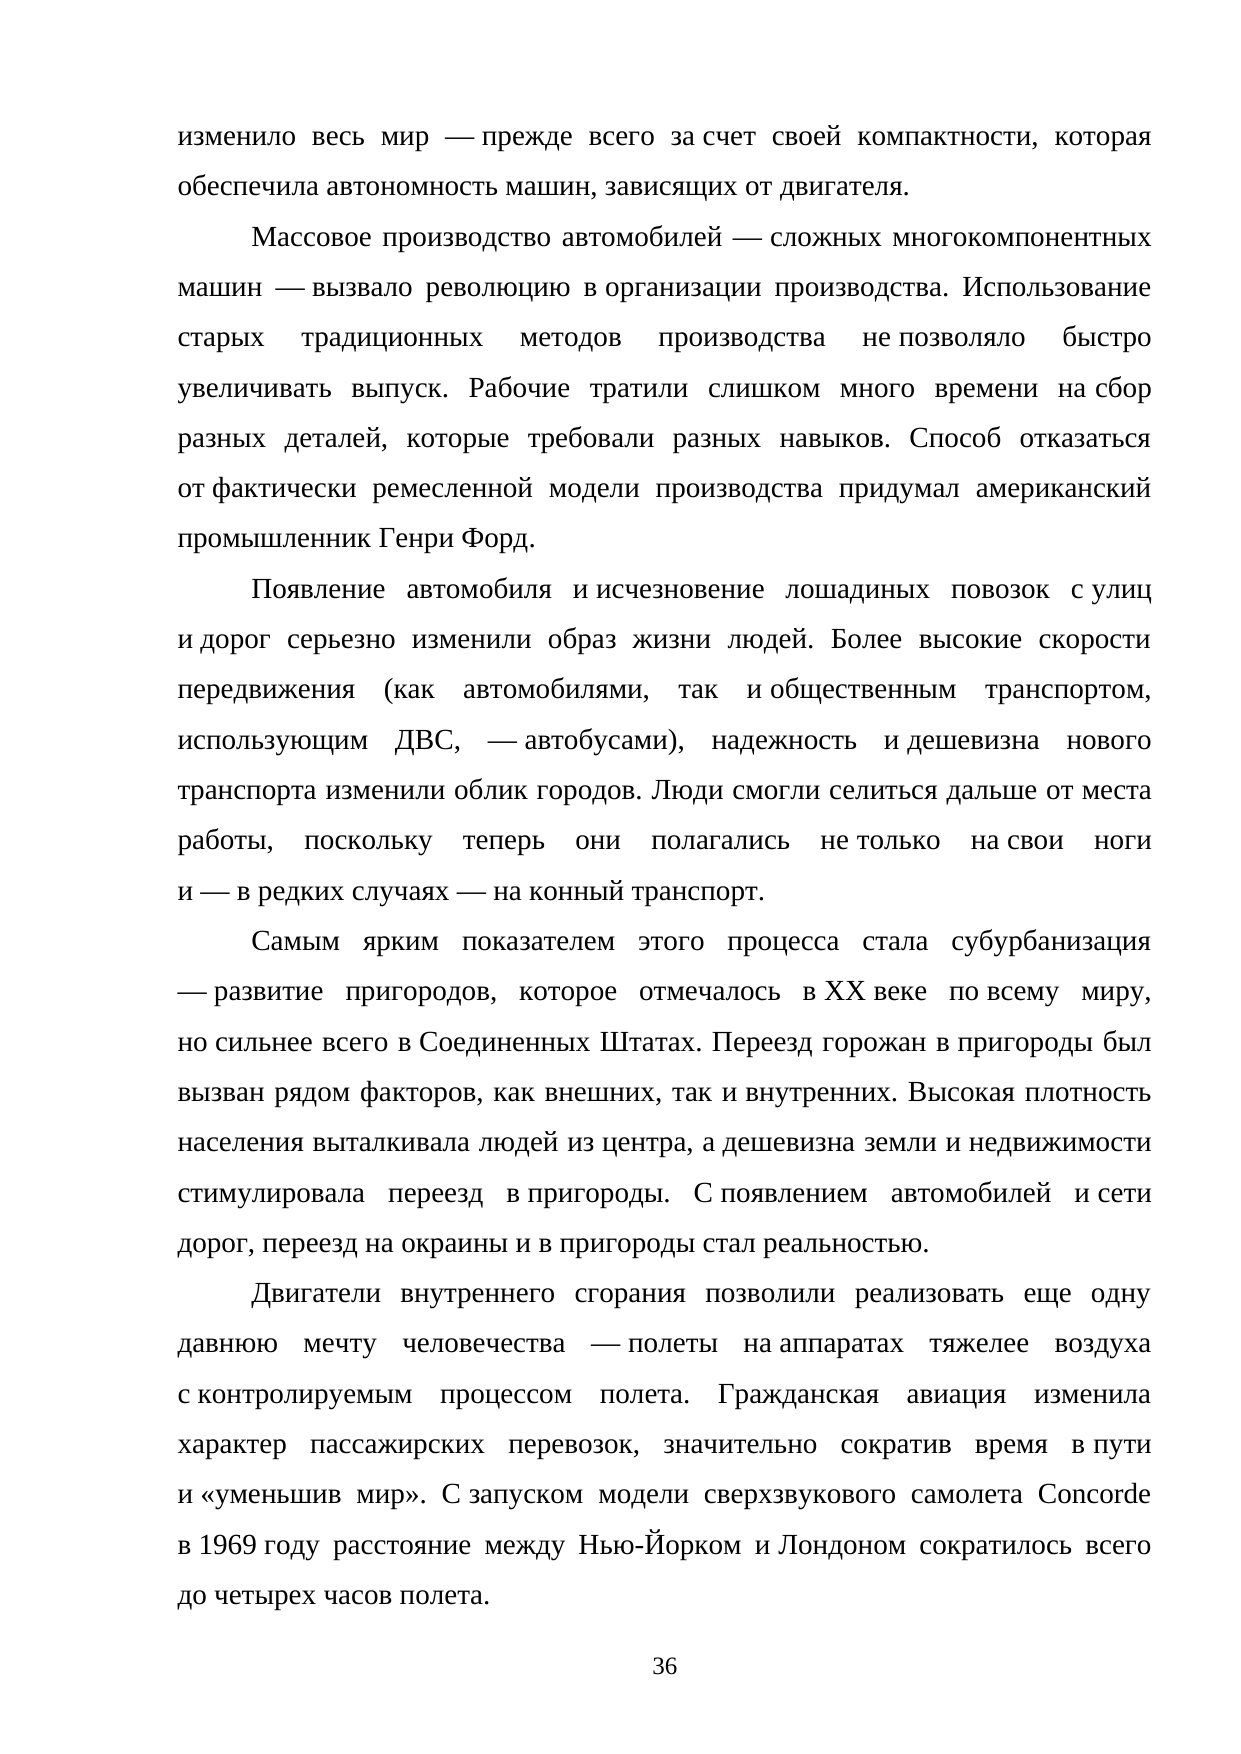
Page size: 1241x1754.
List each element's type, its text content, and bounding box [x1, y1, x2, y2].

text Появление автомобиля и исчезновение лошадиных повозок с улиц и дорог серьезно изменили образ жизни людей. Более высокие скорости передвижения (как автомобилями, так и общественным транспортом, использующим ДВС, — автобусами), надежность и дешевизна нового транспорта изменили облик городов. Люди смогли селиться дальше от места работы, поскольку теперь они полагались не только на свои ноги и — в редких случаях — на конный транспорт. [177, 571, 1152, 906]
text Двигатели внутреннего сгорания позволили реализовать еще одну давнюю мечту человечества — полеты на аппаратах тяжелее воздуха с контролируемым процессом полета. Гражданская авиация изменила характер пассажирских перевозок, значительно сократив время в пути и «уменьшив мир». С запуском модели сверхзвукового самолета Concorde в 1969 году расстояние между Нью-Йорком и Лондоном сократилось всего до четырех часов полета. [177, 1275, 1152, 1611]
text Массовое производство автомобилей — сложных многокомпонентных машин — вызвало революцию в организации производства. Использование старых традиционных методов производства не позволяло быстро увеличивать выпуск. Рабочие тратили слишком много времени на сбор разных деталей, которые требовали разных навыков. Способ отказаться от фактически ремесленной модели производства придумал американский промышленник Генри Форд. [177, 219, 1152, 554]
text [177, 118, 1152, 202]
text Самым ярким показателем этого процесса стала субурбанизация — развитие пригородов, которое отмечалось в XX веке по всему миру, но сильнее всего в Соединенных Штатах. Переезд горожан в пригороды был вызван рядом факторов, как внешних, так и внутренних. Высокая плотность населения выталкивала людей из центра, а дешевизна земли и недвижимости стимулировала переезд в пригороды. С появлением автомобилей и сети дорог, переезд на окраины и в пригороды стал реальностью. [177, 923, 1152, 1258]
